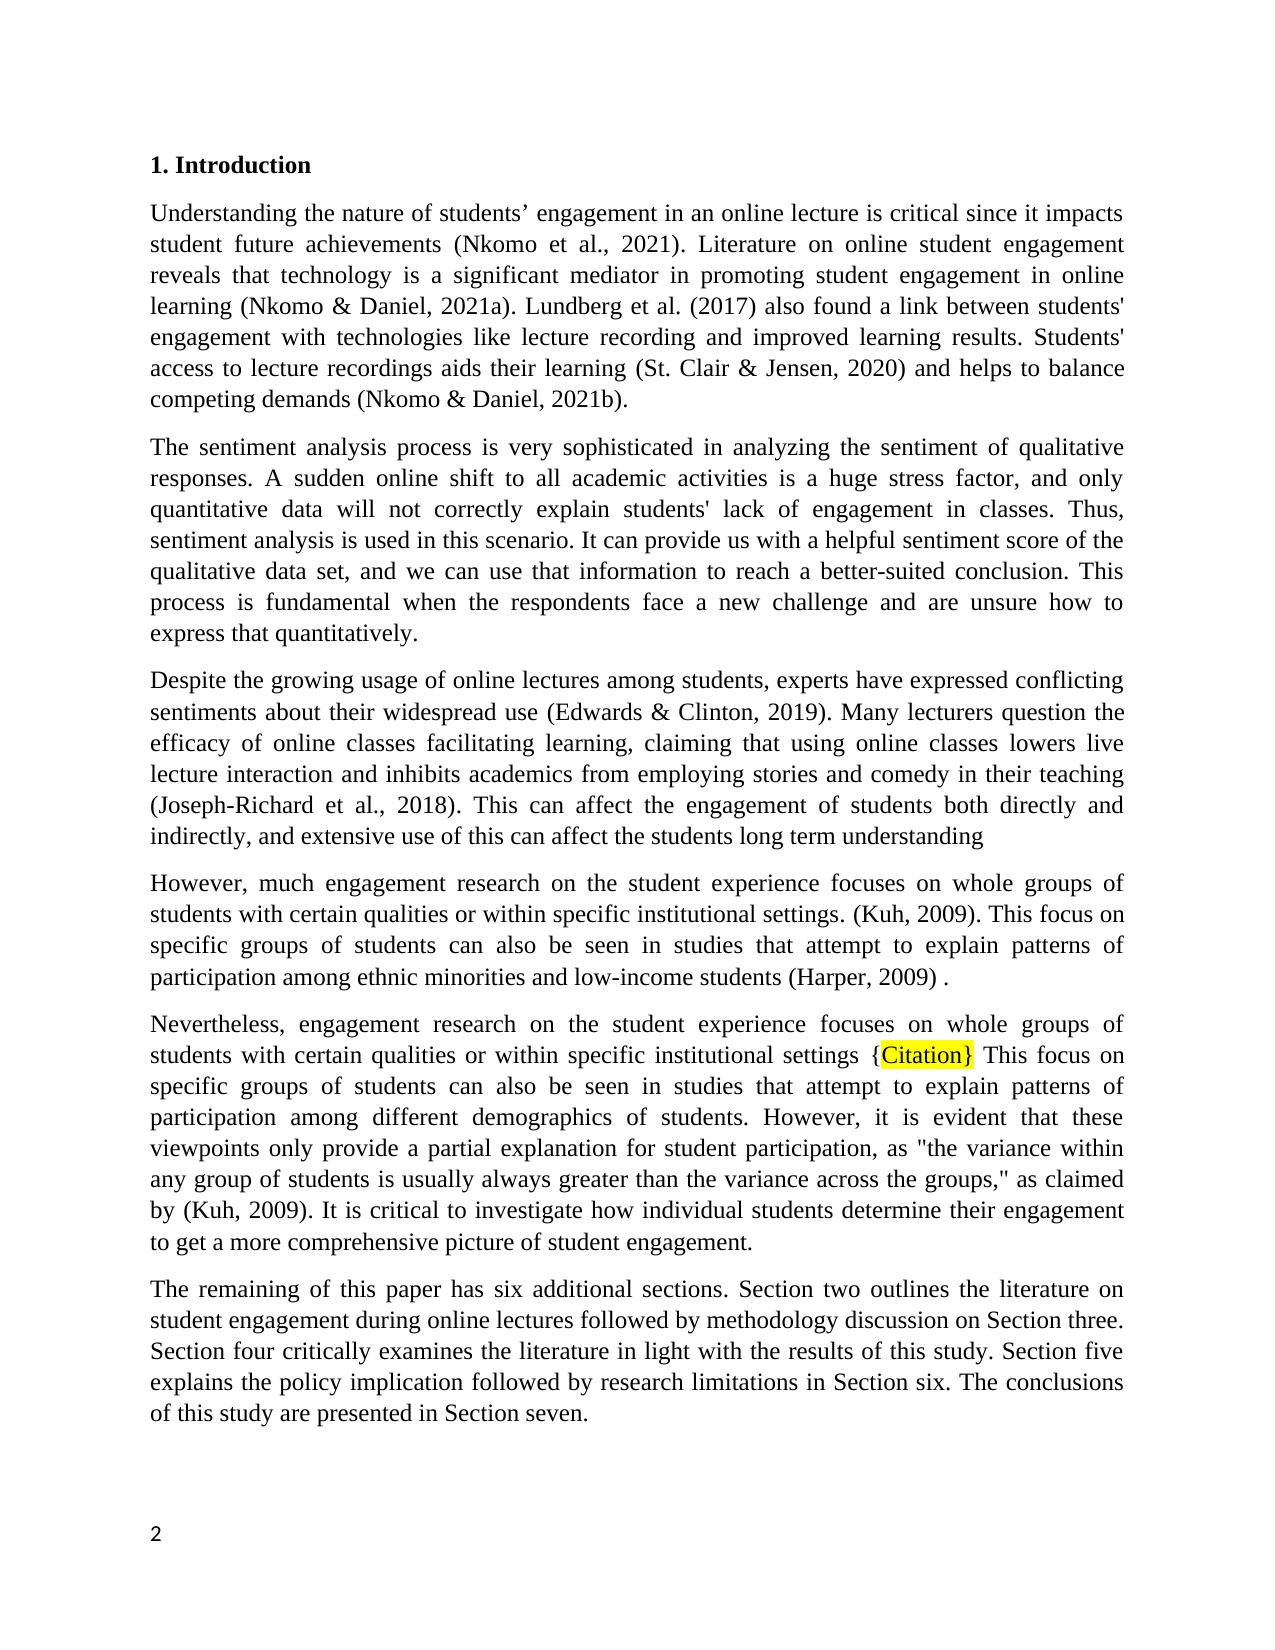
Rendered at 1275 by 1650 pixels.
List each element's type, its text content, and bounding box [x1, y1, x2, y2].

text Understanding the nature of students’ engagement in an online lecture is critical since it impacts student future achievements (Nkomo et al., 2021). Literature on online student engagement reveals that technology is a significant mediator in promoting student engagement in online learning (Nkomo & Daniel, 2021a). Lundberg et al. (2017) also found a link between students' engagement with technologies like lecture recording and improved learning results. Students' access to lecture recordings aids their learning (St. Clair & Jensen, 2020) and helps to balance competing demands (Nkomo & Daniel, 2021b). [150, 198, 1125, 413]
text The sentiment analysis process is very sophisticated in analyzing the sentiment of qualitative responses. A sudden online shift to all academic activities is a huge stress factor, and only quantitative data will not correctly explain students' lack of engagement in classes. Thus, sentiment analysis is used in this scenario. It can provide us with a helpful sentiment score of the qualitative data set, and we can use that information to reach a better-suited conclusion. This process is fundamental when the respondents face a new challenge and are unsure how to express that quantitatively. [150, 432, 1125, 647]
text Nevertheless, engagement research on the student experience focuses on whole groups of students with certain qualities or within specific institutional settings {Citation} This focus on specific groups of students can also be seen in studies that attempt to explain patterns of participation among different demographics of students. However, it is evident that these viewpoints only provide a partial explanation for student participation, as "the variance within any group of students is usually always greater than the variance across the groups," as claimed by (Kuh, 2009). It is critical to investigate how individual students determine their engagement to get a more comprehensive picture of student engagement. [150, 1009, 1125, 1255]
text However, much engagement research on the student experience focuses on whole groups of students with certain qualities or within specific institutional settings. (Kuh, 2009). This focus on specific groups of students can also be seen in studies that attempt to explain patterns of participation among ethnic minorities and low-income students (Harper, 2009) . [150, 868, 1125, 990]
text 1. Introduction [150, 150, 1125, 179]
text Despite the growing usage of online lectures among students, experts have expressed conflicting sentiments about their widespread use (Edwards & Clinton, 2019). Many lecturers question the efficacy of online classes facilitating learning, claiming that using online classes lowers live lecture interaction and inhibits academics from employing stories and comedy in their teaching (Joseph-Richard et al., 2018). This can affect the engagement of students both directly and indirectly, and extensive use of this can affect the students long term understanding [150, 666, 1125, 849]
text The remaining of this paper has six additional sections. Section two outlines the literature on student engagement during online lectures followed by methodology discussion on Section three. Section four critically examines the literature in light with the results of this study. Section five explains the policy implication followed by research limitations in Section six. The conclusions of this study are presented in Section seven. [150, 1274, 1125, 1427]
